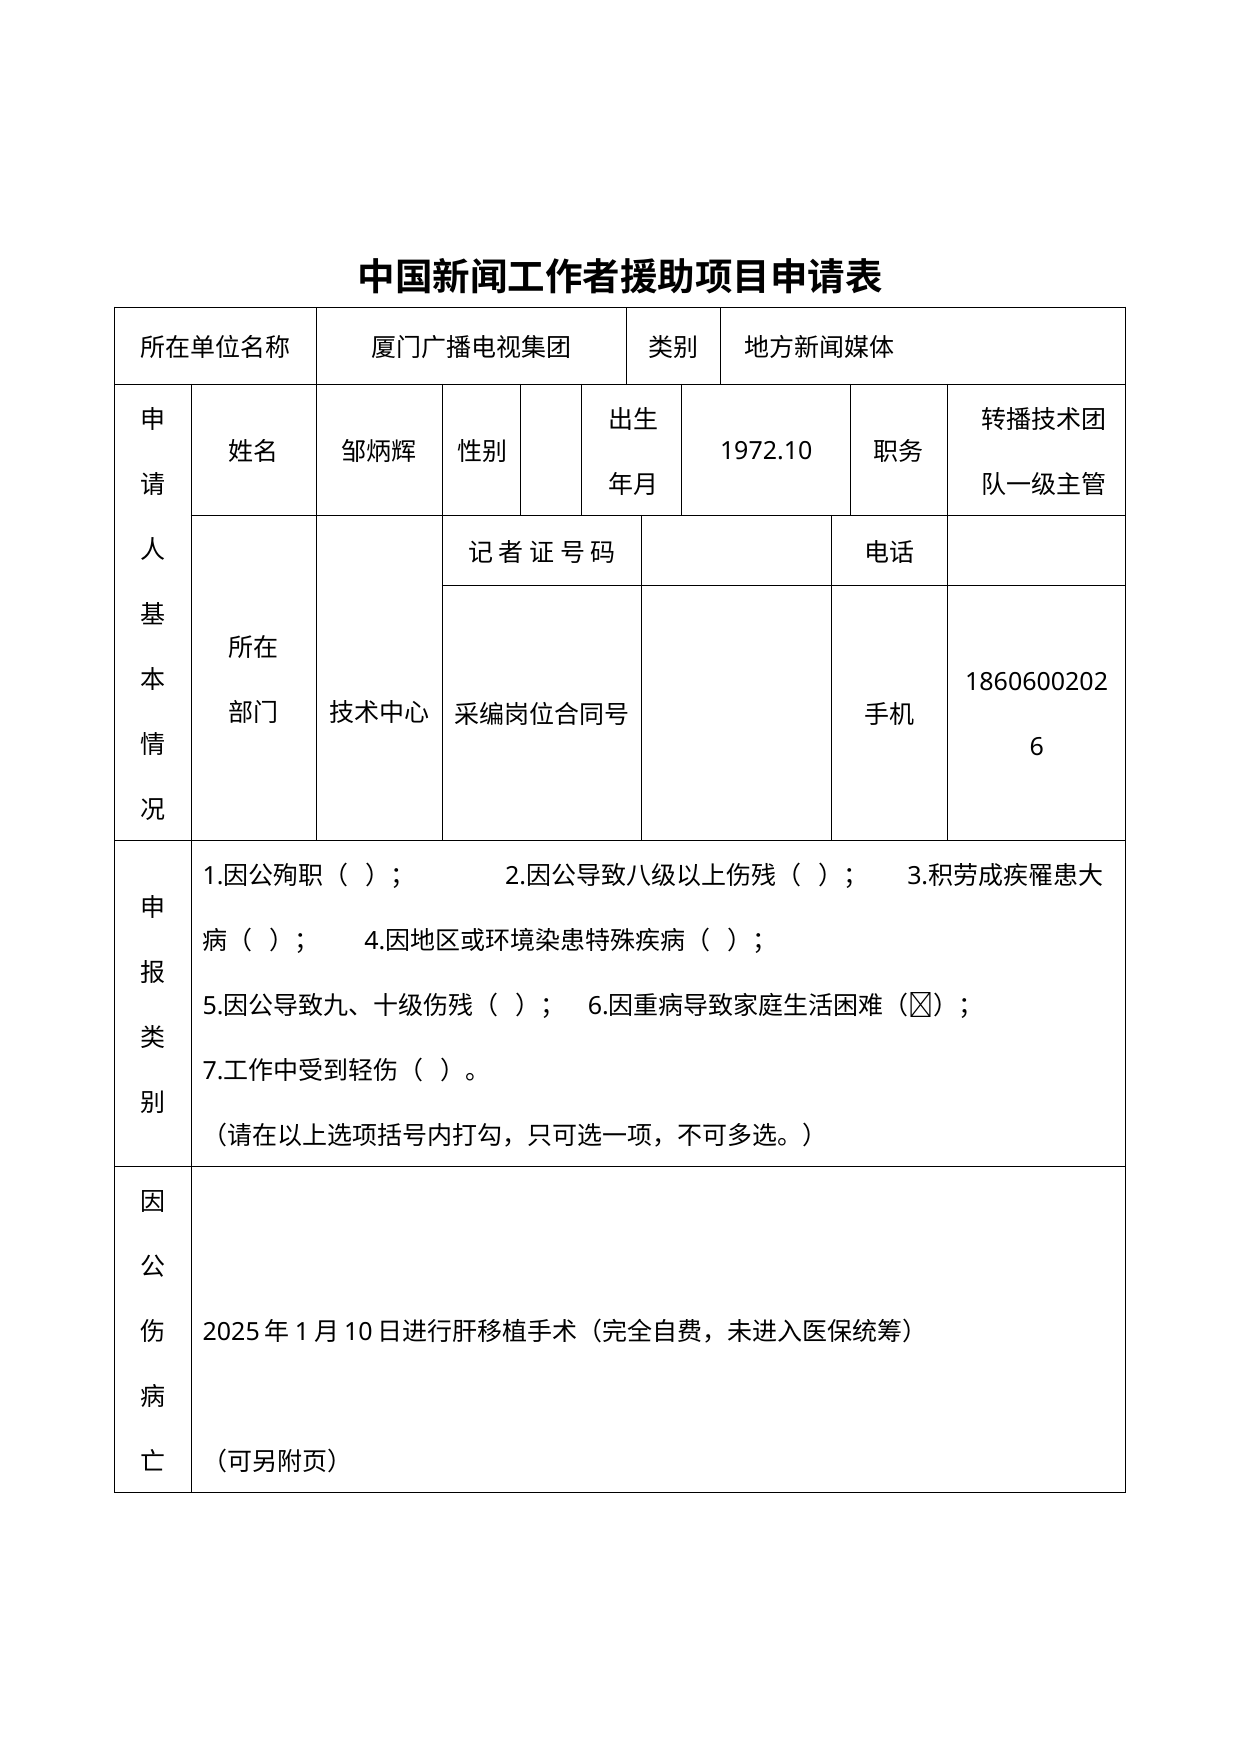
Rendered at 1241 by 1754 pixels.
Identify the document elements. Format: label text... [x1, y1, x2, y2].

table_cell 职务 [851, 385, 947, 515]
table_cell [521, 385, 581, 515]
table_cell 邹炳辉 [317, 385, 442, 515]
table_cell 申 请 人 基 本 情 况 [115, 385, 191, 840]
table_cell 出生 年月 [582, 385, 681, 515]
table_cell 手机 [832, 586, 947, 840]
table_cell 电话 [832, 516, 947, 585]
table_header 地方新闻媒体 [721, 308, 1125, 384]
table_cell 性别 [443, 385, 520, 515]
table_cell 技术中心 [317, 516, 442, 840]
table_header 厦门广播电视集团 [317, 308, 626, 384]
text 中国新闻工作者援助项目申请表 [207, 242, 1033, 307]
table_header 所在单位名称 [115, 308, 316, 384]
table_cell 1.因公殉职（ ）； 2.因公导致八级以上伤残（ ）； 3.积劳成疾罹患大病（ ）； 4.因地区或环境染患特殊疾病（ ）； 5.因公导致九、十级伤残（ ）； 6.因重病导致家庭生活困难（）； 7.工作中受到轻伤（ ）。 （请在以上选项括号内打勾，只可选一项，不可多选。） [192, 841, 1125, 1166]
table_cell [642, 586, 831, 840]
table_cell 18606002026 [948, 586, 1125, 840]
table_cell 因 公 伤 病 亡 情 况 [115, 1167, 191, 1492]
table_cell 所在 部门 [192, 516, 316, 840]
table_cell 1972.10 [682, 385, 850, 515]
table_header 类别 [627, 308, 720, 384]
table_cell 转播技术团队一级主管 [948, 385, 1125, 515]
table_cell 申 报 类 别 [115, 841, 191, 1166]
table_cell 记 者 证 号 码 [443, 516, 641, 585]
table_cell [948, 516, 1125, 585]
table_cell [642, 516, 831, 585]
table_cell 采编岗位合同号 [443, 586, 641, 840]
table_cell 姓名 [192, 385, 316, 515]
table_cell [192, 1167, 1125, 1492]
